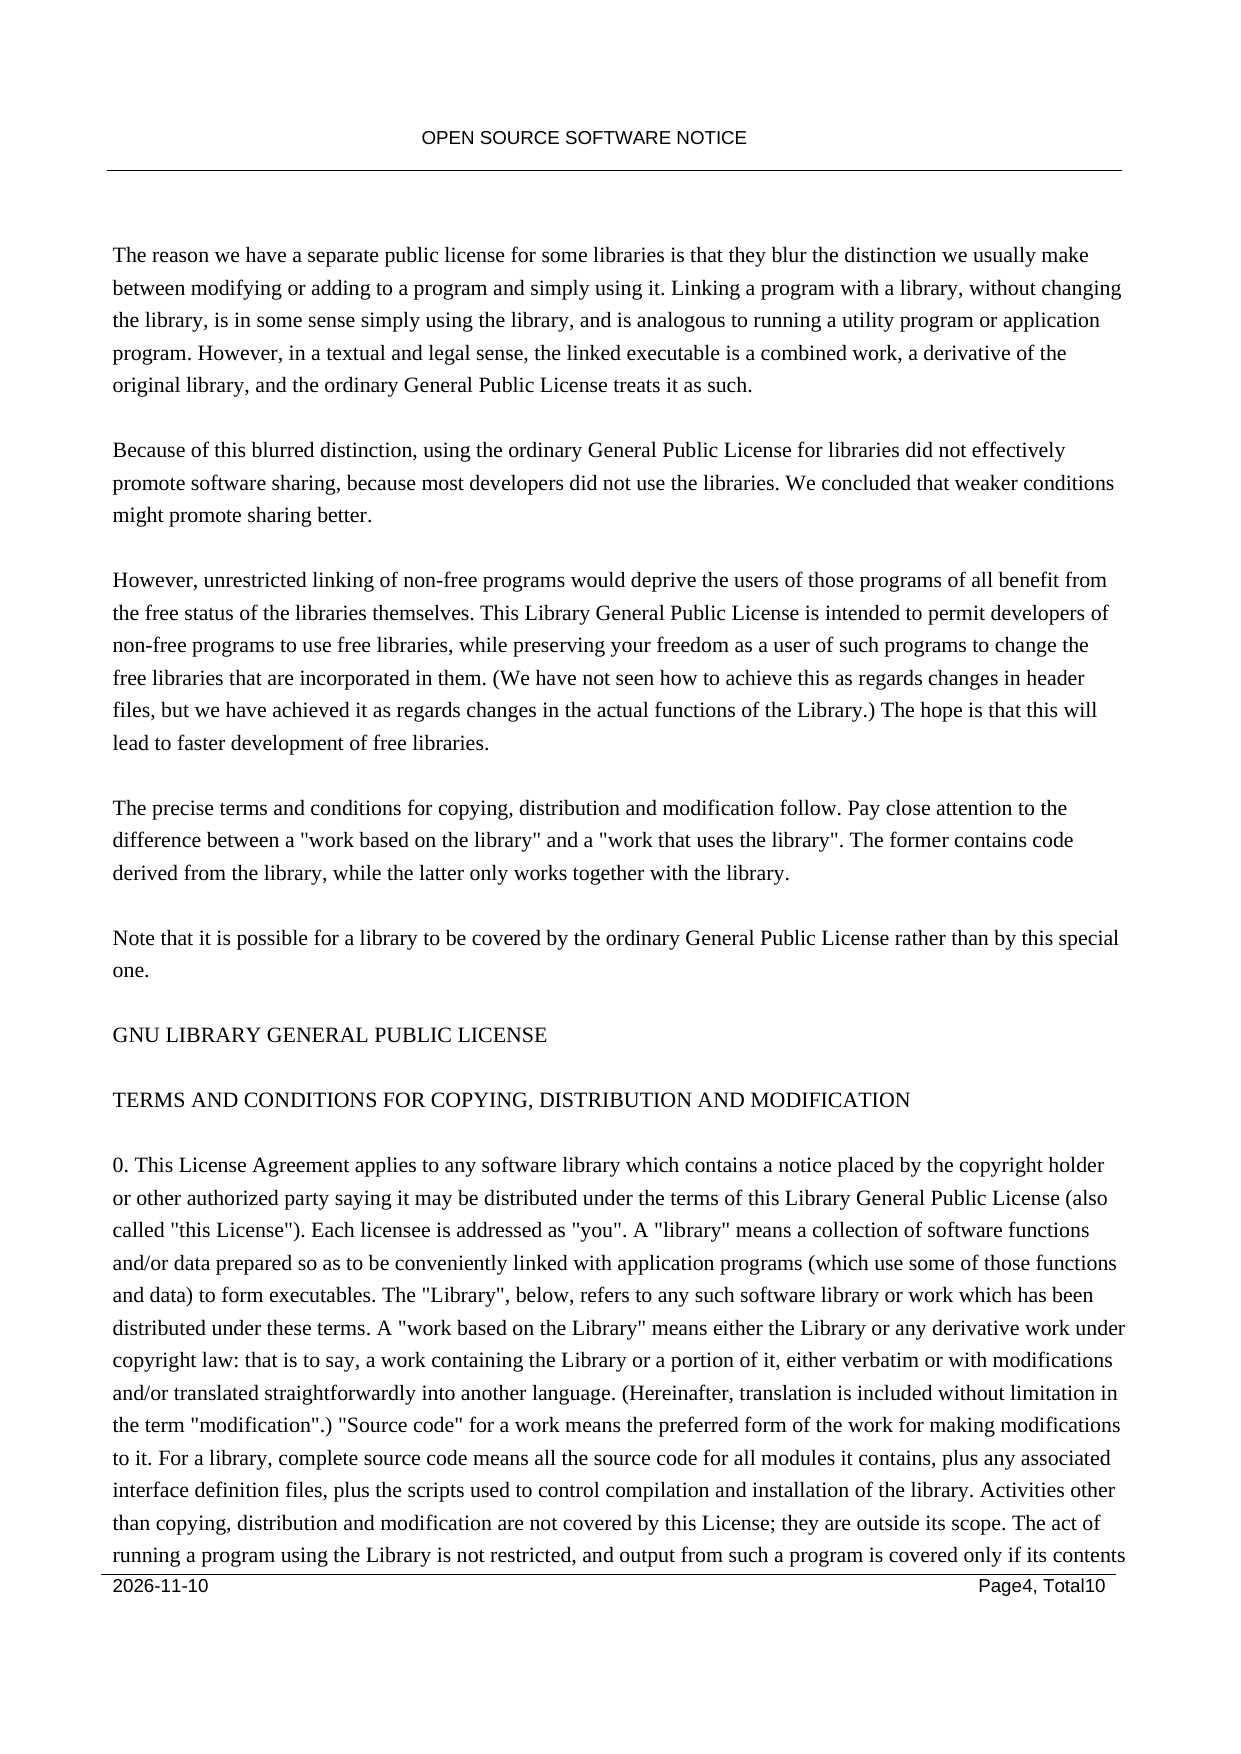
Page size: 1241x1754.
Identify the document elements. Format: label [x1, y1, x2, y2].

text [112, 206, 1128, 1571]
